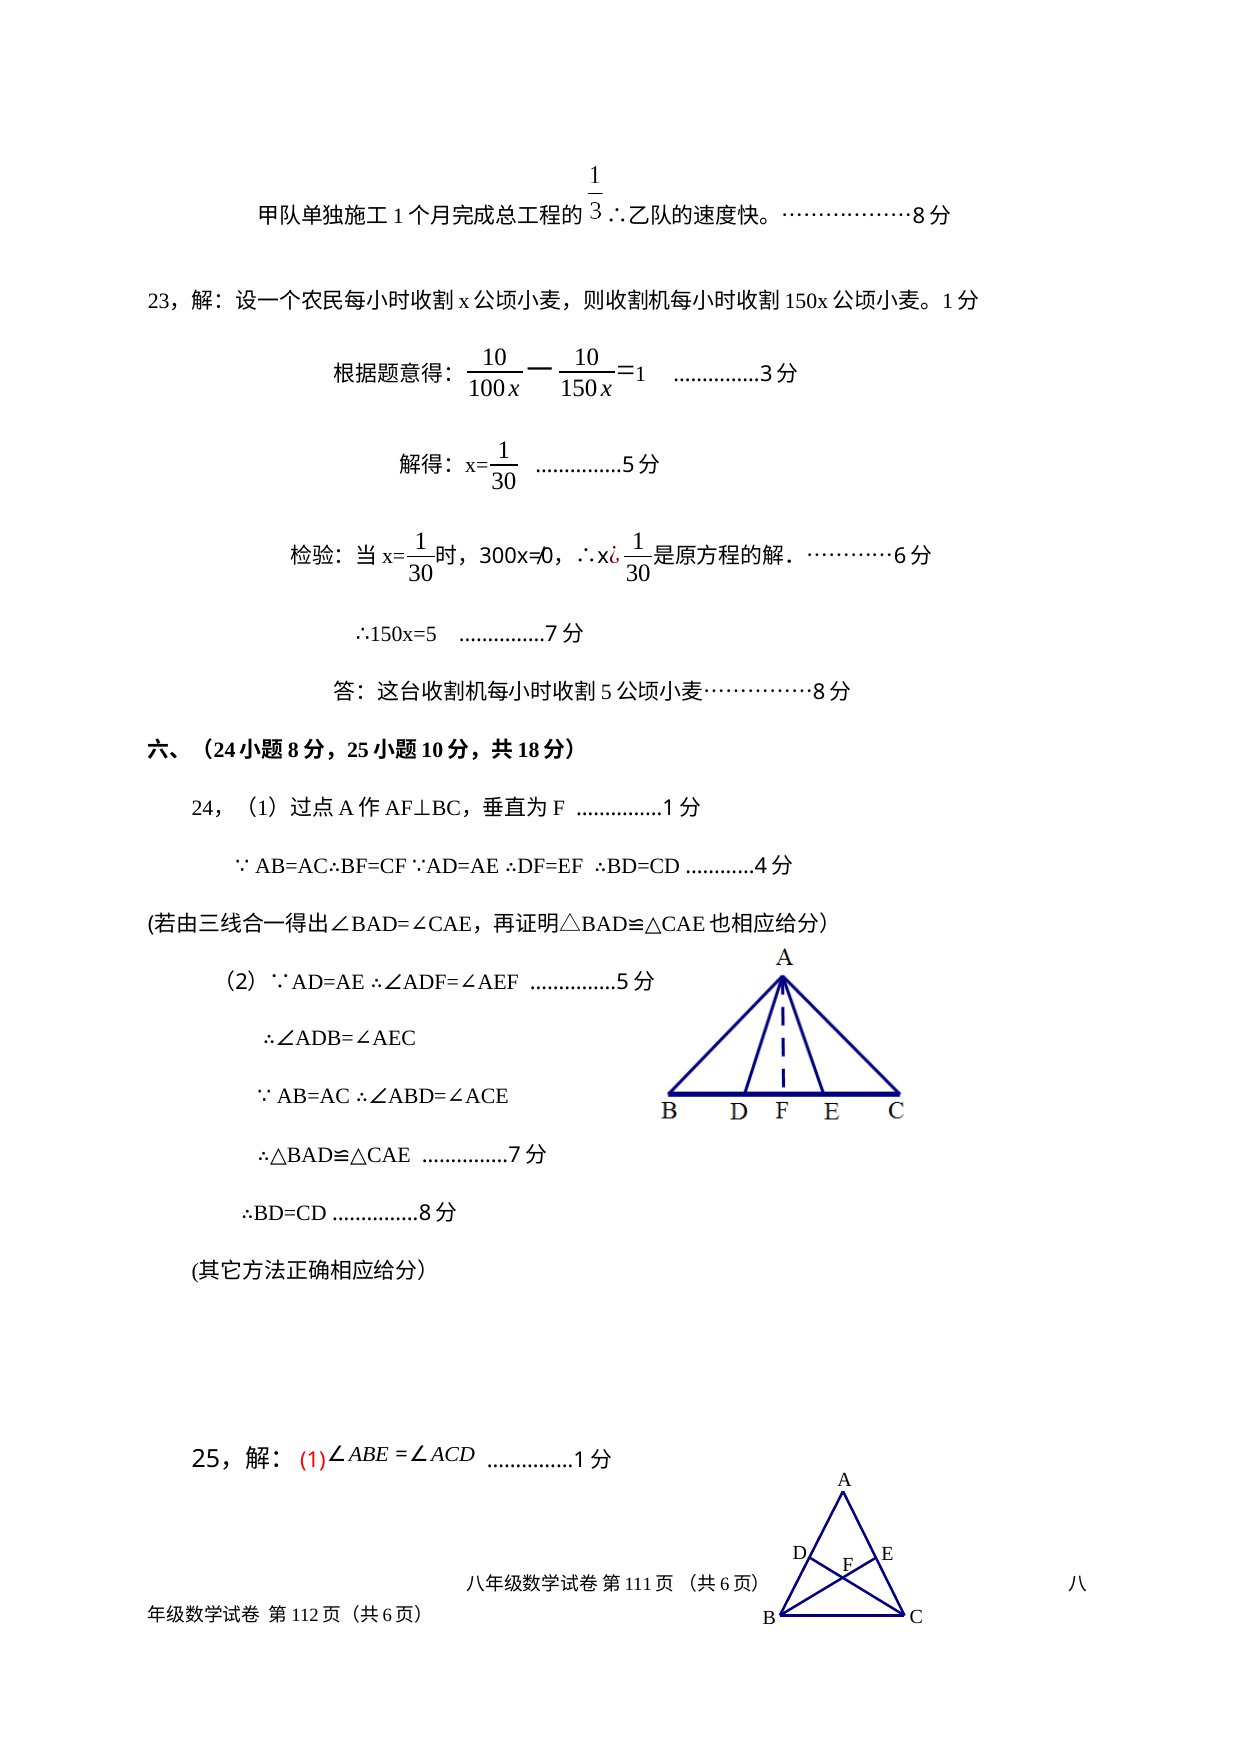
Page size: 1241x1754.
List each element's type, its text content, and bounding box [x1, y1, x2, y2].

picture [647, 938, 919, 963]
list (若由三线合一得出∠BAD=∠CAE，再证明△BAD≌△CAE也相应给分） [148, 905, 1092, 938]
list 24，（1）过点A作AF⊥BC，垂直为F ……………1分 [148, 789, 1092, 822]
picture [647, 1111, 919, 1136]
text 检验：当x=时，300x≠0，∴x是原方程的解．…………6分 [148, 525, 1092, 590]
list ∴△BAD≌△CAE ……………7分 [148, 1136, 1092, 1169]
list 23，解：设一个农民每小时收割x公顷小麦，则收割机每小时收割150x公顷小麦。1分 [148, 282, 1092, 315]
text ∵ AB=AC∴BF=CF ∵AD=AE ∴DF=EF ∴BD=CD …………4分 [148, 847, 1092, 880]
text 根据题意得：－=1 ……………3分 [148, 340, 1092, 405]
text ∴150x=5 ……………7分 [148, 615, 1092, 648]
list (其它方法正确相应给分） [148, 1252, 1092, 1285]
list ∵ AB=AC ∴∠ABD=∠ACE [148, 1078, 1092, 1111]
text 解得：x= ……………5分 [148, 433, 1092, 498]
list ∴BD=CD ……………8分 [148, 1194, 1092, 1227]
text 答：这台收割机每小时收割5公顷小麦……………8分 [148, 673, 1092, 706]
list （2）∵AD=AE ∴∠ADF=∠AEF ……………5分 [148, 963, 1092, 996]
list ∴∠ADB=∠AEC [148, 1021, 1092, 1054]
list 甲队单独施工1个月完成总工程的∴乙队的速度快。………………8分 [148, 159, 1092, 257]
text 25，解： (1) ……………1分 [148, 1424, 1092, 1489]
list （24小题8分，25小题10分，共18分） [148, 731, 1092, 764]
picture [647, 996, 919, 1021]
picture [647, 1054, 919, 1078]
